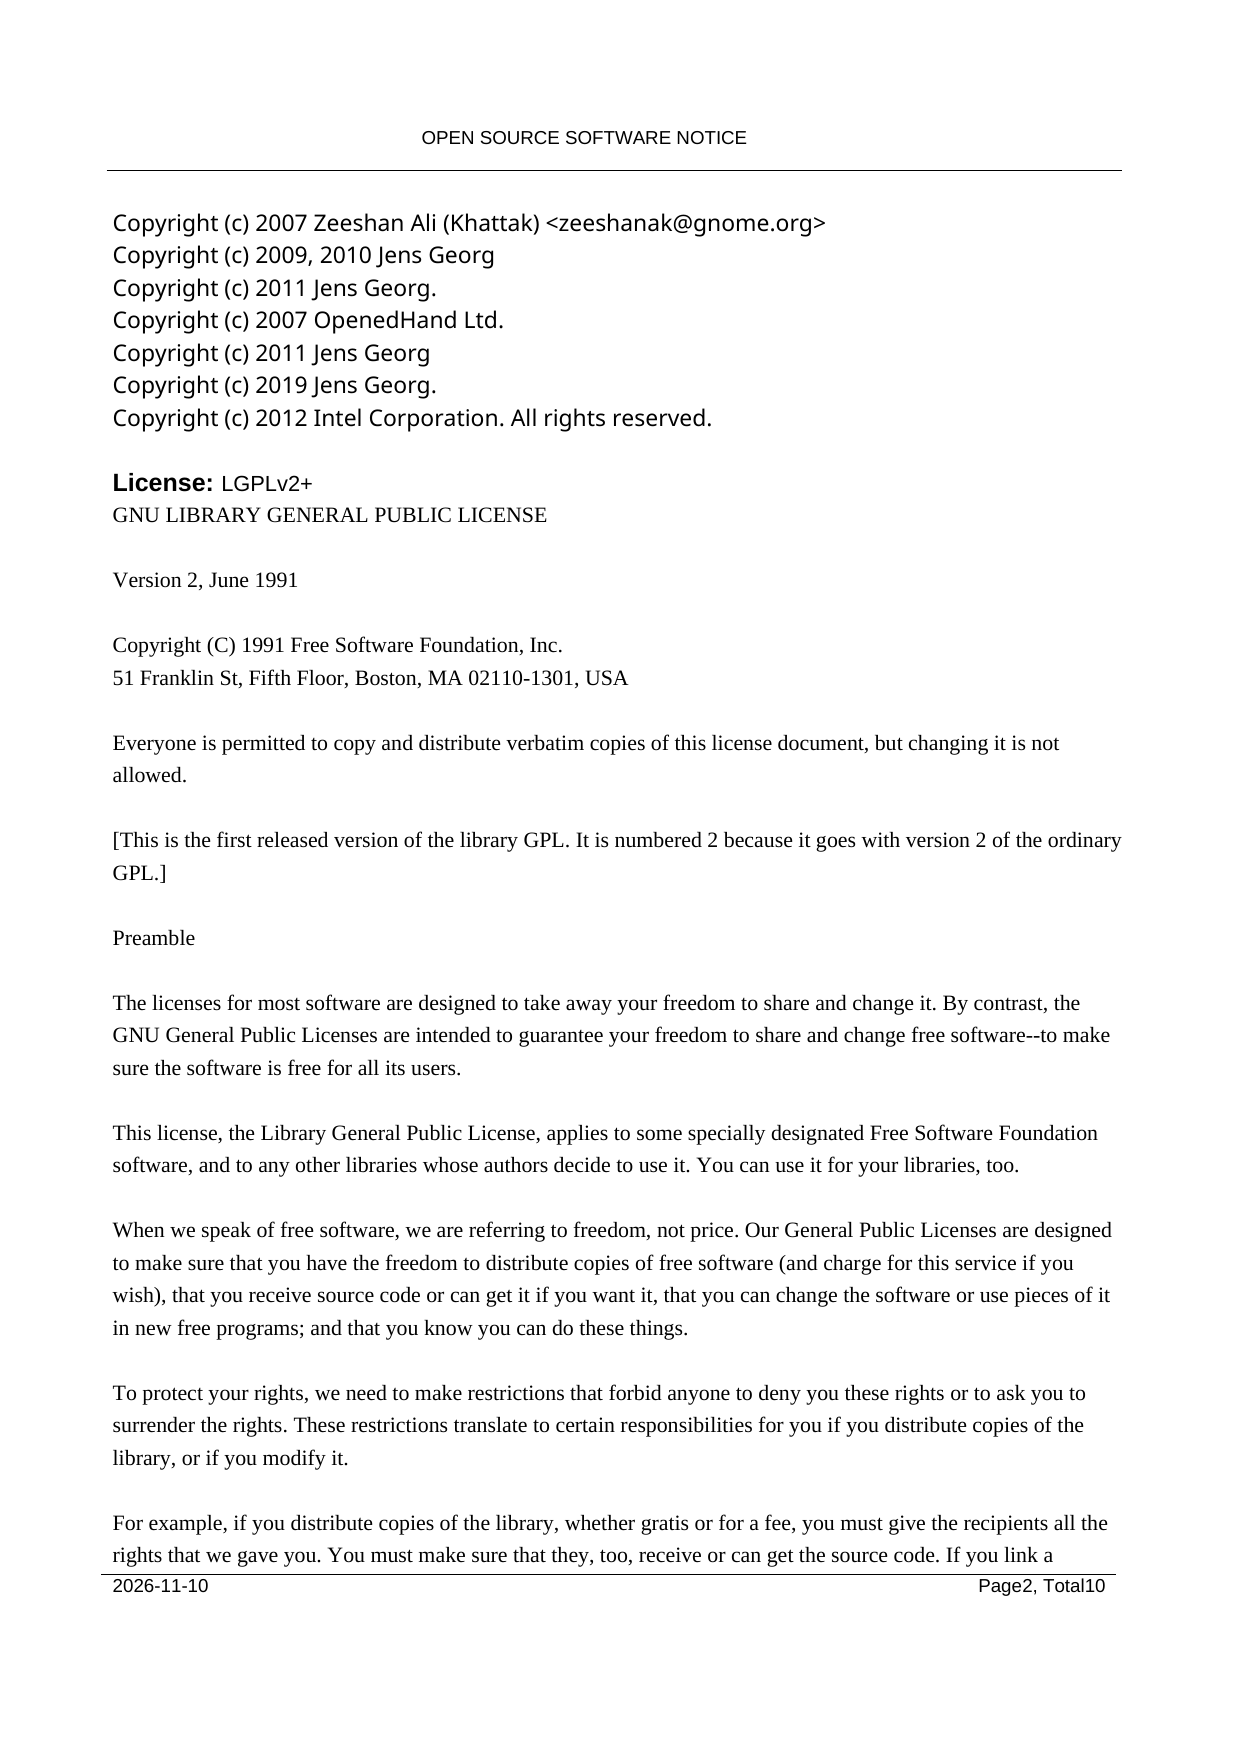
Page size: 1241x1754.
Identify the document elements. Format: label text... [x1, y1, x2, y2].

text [112, 206, 1128, 466]
text License: LGPLv2+ [112, 466, 1128, 499]
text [112, 499, 1128, 1571]
